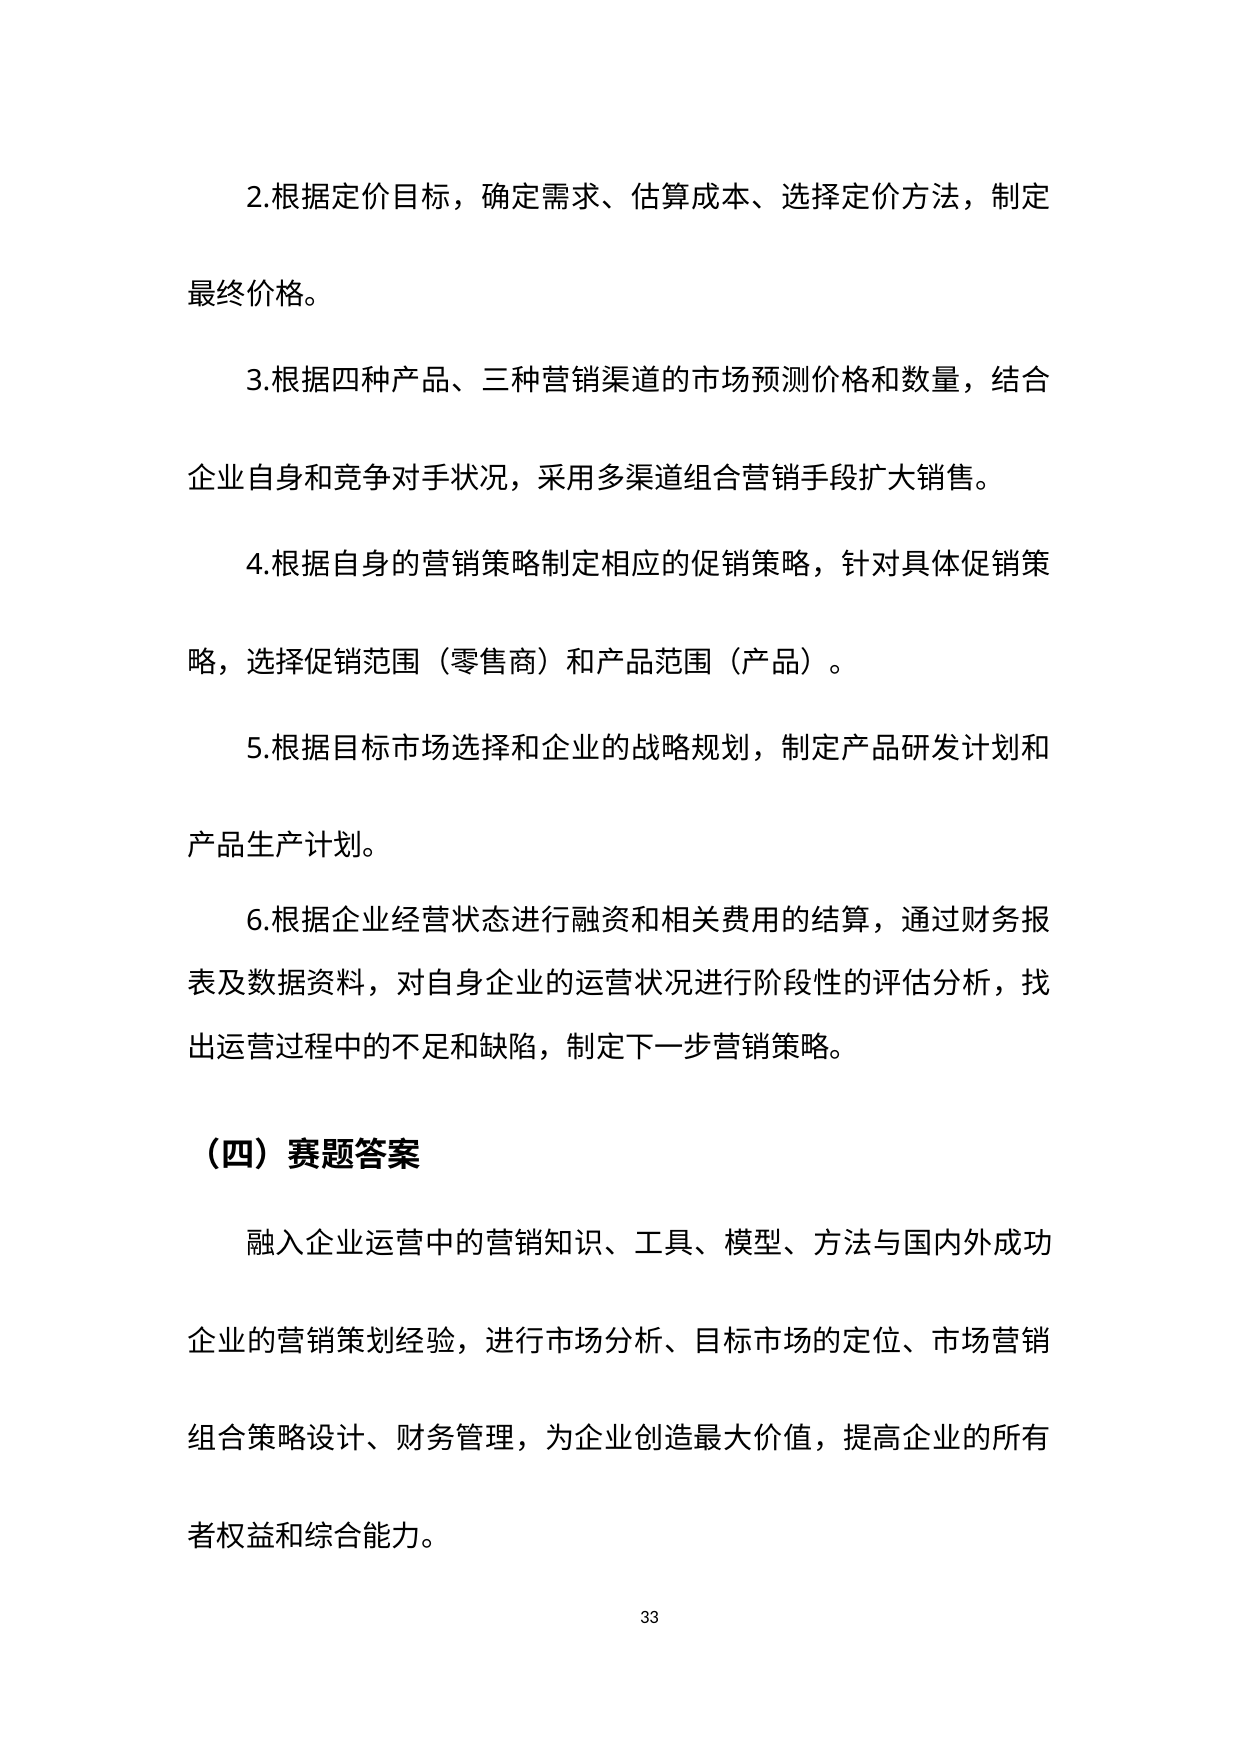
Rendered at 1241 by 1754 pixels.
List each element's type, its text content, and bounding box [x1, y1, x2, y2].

text 融入企业运营中的营销知识、工具、模型、方法与国内外成功企业的营销策划经验，进行市场分析、目标市场的定位、市场营销组合策略设计、财务管理，为企业创造最大价值，提高企业的所有者权益和综合能力。 [187, 1208, 1053, 1566]
text 2.根据定价目标，确定需求、估算成本、选择定价方法，制定最终价格。 [187, 162, 1053, 324]
text 3.根据四种产品、三种营销渠道的市场预测价格和数量，结合企业自身和竞争对手状况，采用多渠道组合营销手段扩大销售。 [187, 346, 1053, 508]
text 4.根据自身的营销策略制定相应的促销策略，针对具体促销策略，选择促销范围（零售商）和产品范围（产品）。 [187, 529, 1053, 692]
text 6.根据企业经营状态进行融资和相关费用的结算，通过财务报表及数据资料，对自身企业的运营状况进行阶段性的评估分析，找出运营过程中的不足和缺陷，制定下一步营销策略。 [187, 897, 1053, 1066]
subtitle （四）赛题答案 [187, 1119, 1053, 1184]
text 5.根据目标市场选择和企业的战略规划，制定产品研发计划和产品生产计划。 [187, 713, 1053, 875]
